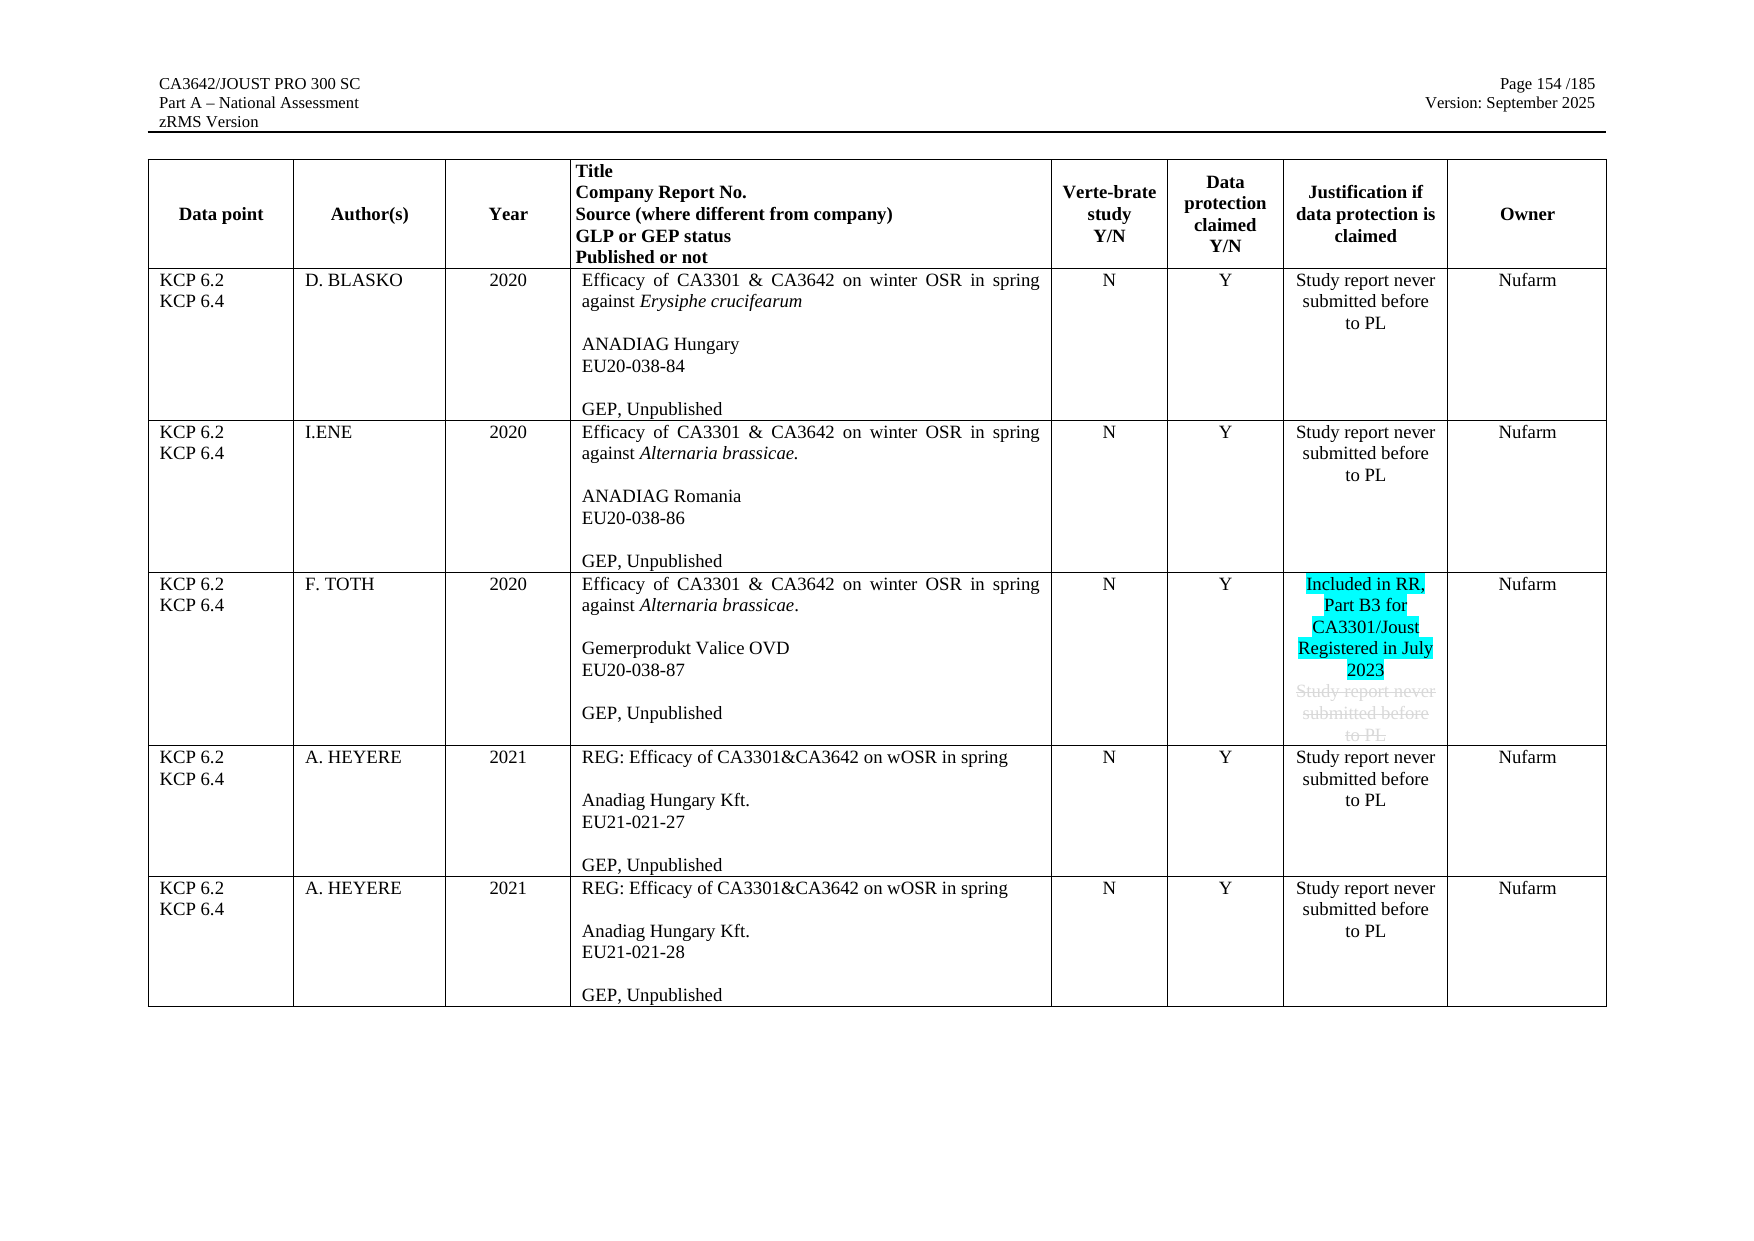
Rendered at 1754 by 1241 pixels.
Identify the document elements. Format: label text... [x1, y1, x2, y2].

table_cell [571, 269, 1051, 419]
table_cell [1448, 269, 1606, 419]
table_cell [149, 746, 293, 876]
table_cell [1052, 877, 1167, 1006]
table_header Verte-brate study Y/N [1052, 160, 1167, 268]
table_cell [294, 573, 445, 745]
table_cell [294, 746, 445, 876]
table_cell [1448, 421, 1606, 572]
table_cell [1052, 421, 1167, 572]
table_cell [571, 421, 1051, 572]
table_header Title Company Report No. Source (where different from company) GLP or GEP status Published or not [571, 160, 1051, 268]
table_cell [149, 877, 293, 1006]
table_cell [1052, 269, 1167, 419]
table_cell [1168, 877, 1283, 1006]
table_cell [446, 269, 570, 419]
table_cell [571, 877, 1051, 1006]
table_header Data point [149, 160, 293, 268]
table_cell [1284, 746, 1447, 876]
table_header Data protection claimed Y/N [1168, 160, 1283, 268]
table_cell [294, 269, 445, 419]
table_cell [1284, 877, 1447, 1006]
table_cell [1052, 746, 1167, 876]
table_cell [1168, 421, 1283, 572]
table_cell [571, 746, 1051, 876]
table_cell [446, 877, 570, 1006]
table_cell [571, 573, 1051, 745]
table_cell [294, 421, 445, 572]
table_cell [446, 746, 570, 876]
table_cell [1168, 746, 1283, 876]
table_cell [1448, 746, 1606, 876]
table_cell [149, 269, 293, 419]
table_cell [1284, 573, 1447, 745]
table_header Year [446, 160, 570, 268]
table_header Owner [1448, 160, 1606, 268]
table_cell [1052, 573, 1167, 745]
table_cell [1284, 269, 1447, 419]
table_header Justification if data protection is claimed [1284, 160, 1447, 268]
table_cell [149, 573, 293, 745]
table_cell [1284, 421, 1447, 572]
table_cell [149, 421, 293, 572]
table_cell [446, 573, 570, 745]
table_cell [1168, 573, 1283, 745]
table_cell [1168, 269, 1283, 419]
table_header Author(s) [294, 160, 445, 268]
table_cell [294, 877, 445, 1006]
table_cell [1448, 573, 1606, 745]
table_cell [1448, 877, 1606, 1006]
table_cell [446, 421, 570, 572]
